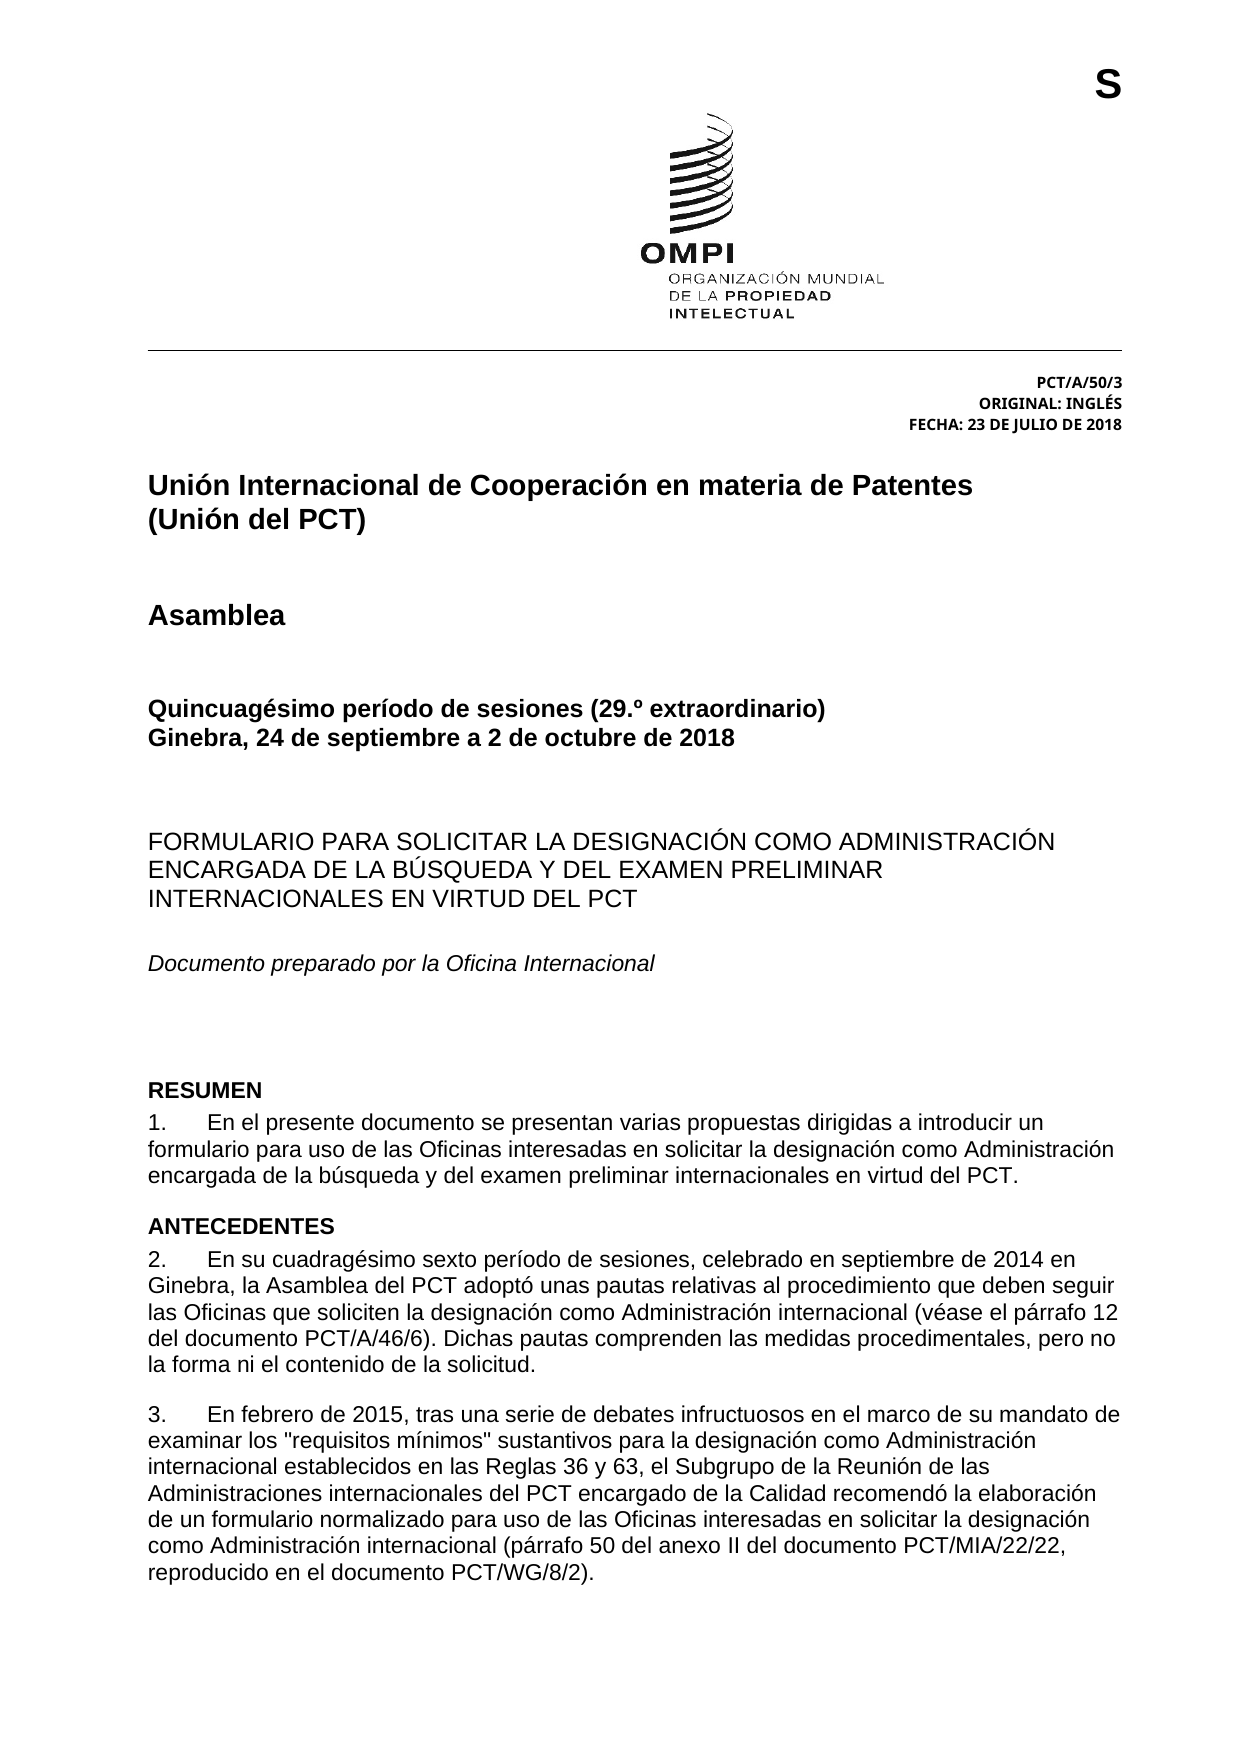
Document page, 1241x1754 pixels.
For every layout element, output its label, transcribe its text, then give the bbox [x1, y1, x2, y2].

subtitle Asamblea [148, 598, 1122, 631]
list En el presente documento se presentan varias propuestas dirigidas a introducir un formulario para uso de las Oficinas interesadas en solicitar la designación como Administración encargada de la búsqueda y del examen preliminar internacionales en virtud del PCT. [148, 1109, 1122, 1188]
text Quincuagésimo período de sesiones (29.º extraordinario) Ginebra, 24 de septiembre a 2 de octubre de 2018 [148, 694, 1122, 751]
text PCT/A/50/3 [148, 351, 1122, 393]
text ORIGINAL: INGLÉS [148, 393, 1122, 414]
subtitle ANTECEDENTES [148, 1213, 1122, 1239]
picture [626, 107, 931, 325]
text Documento preparado por la Oficina Internacional [148, 950, 1122, 977]
list En febrero de 2015, tras una serie de debates infructuosos en el marco de su mandato de examinar los "requisitos mínimos" sustantivos para la designación como Administración internacional establecidos en las Reglas 36 y 63, el Subgrupo de la Reunión de las Administraciones internacionales del PCT encargado de la Calidad recomendó la elaboración de un formulario normalizado para uso de las Oficinas interesadas en solicitar la designación como Administración internacional (párrafo 50 del anexo II del documento PCT/MIA/22/22, reproducido en el documento PCT/WG/8/2). [148, 1401, 1122, 1585]
text Fecha: 23 DE JULIO DE 2018 [148, 414, 1122, 435]
text S [148, 59, 1122, 107]
subtitle Unión Internacional de Cooperación en materia de Patentes (Unión del PCT) [148, 468, 1122, 535]
list En su cuadragésimo sexto período de sesiones, celebrado en septiembre de 2014 en Ginebra, la Asamblea del PCT adoptó unas pautas relativas al procedimiento que deben seguir las Oficinas que soliciten la designación como Administración internacional (véase el párrafo 12 del documento PCT/A/46/6). Dichas pautas comprenden las medidas procedimentales, pero no la forma ni el contenido de la solicitud. [148, 1246, 1122, 1378]
subtitle RESUMEN [148, 1077, 1122, 1103]
text FORMULARIO PARA SOLICITAR LA DESIGNACIÓN COMO ADMINISTRACIÓN ENCARGADA DE LA BÚSQUEDA Y DEL EXAMEN PRELIMINAR INTERNACIONALES EN VIRTUD DEL PCT [148, 826, 1122, 913]
